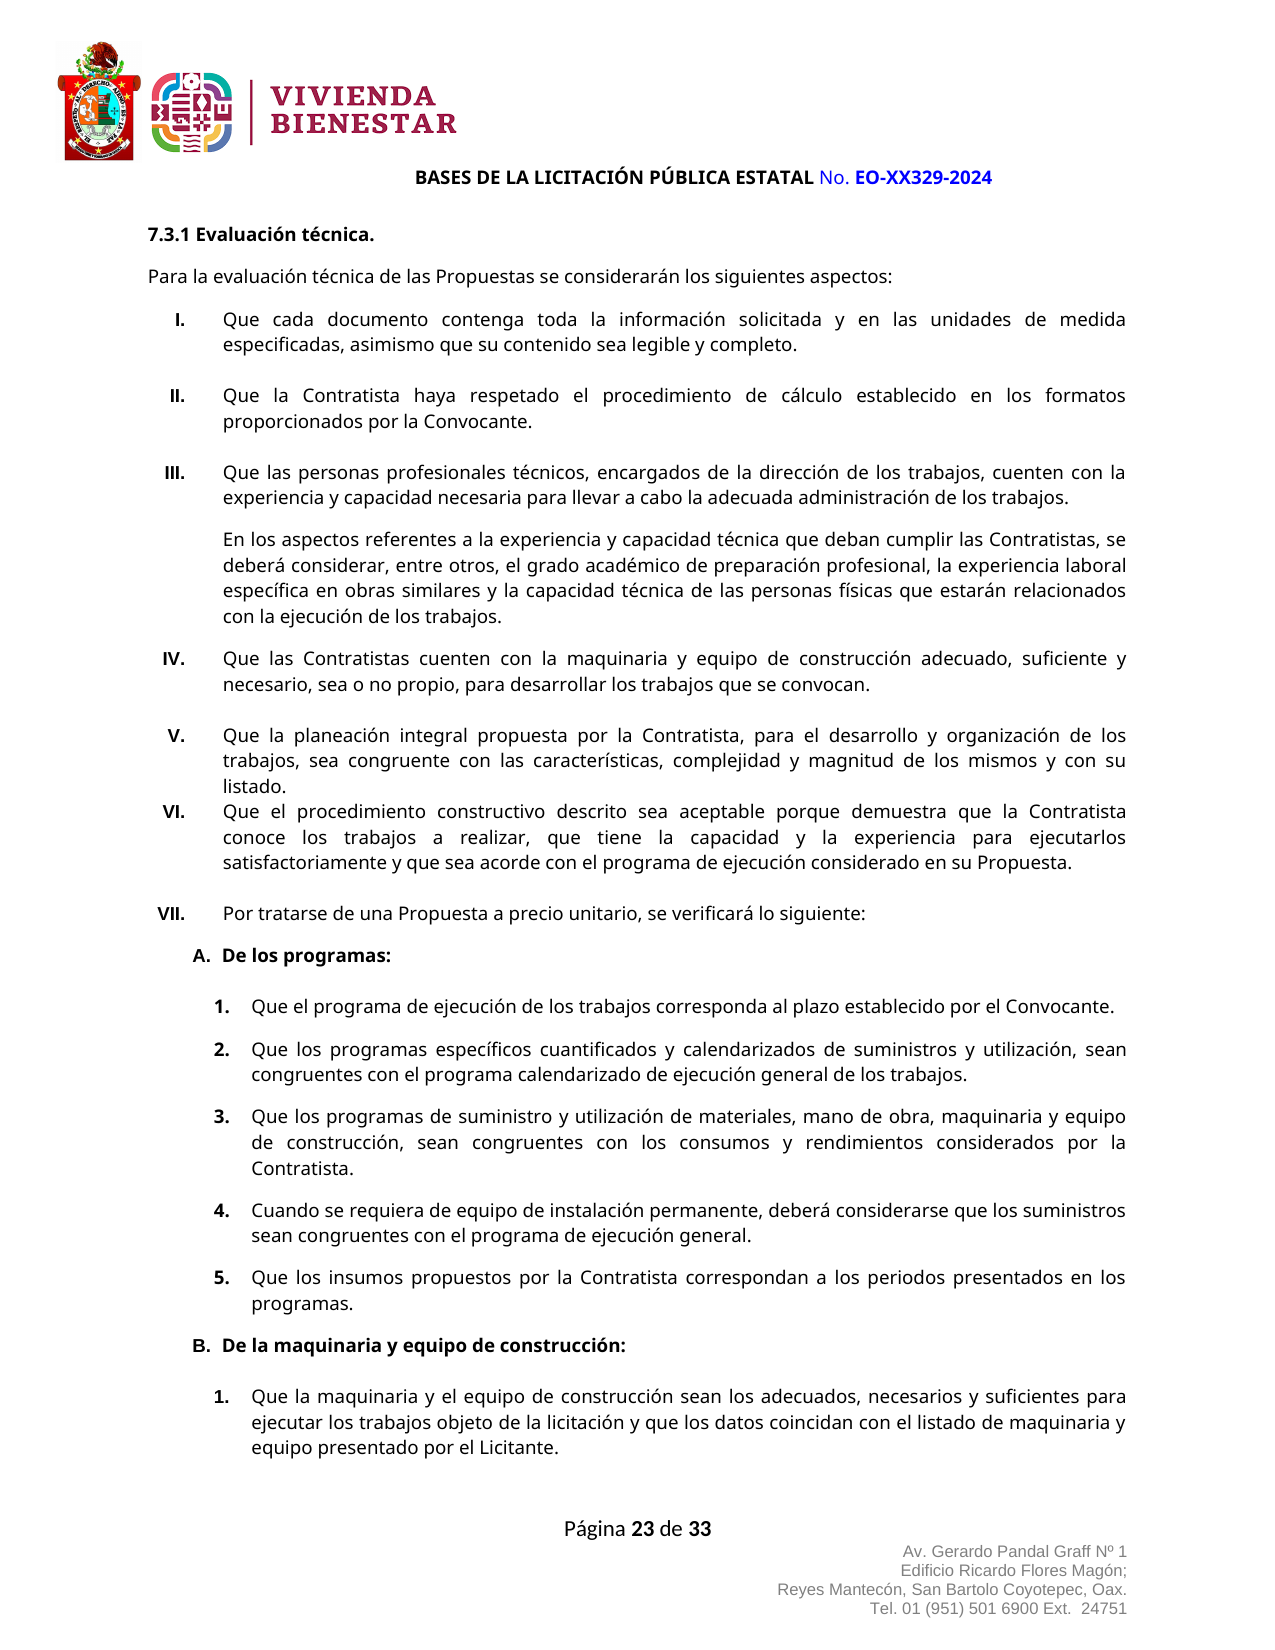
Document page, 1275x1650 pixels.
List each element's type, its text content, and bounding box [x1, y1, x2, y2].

list Que los programas específicos cuantificados y calendarizados de suministros y utilización, sean congruentes con el programa calendarizado de ejecución general de los trabajos. [214, 1036, 1127, 1087]
text Para la evaluación técnica de las Propuestas se considerarán los siguientes aspectos: [148, 264, 1127, 289]
list De los programas: [192, 943, 1127, 968]
list Que los insumos propuestos por la Contratista correspondan a los periodos presentados en los programas. [214, 1265, 1127, 1316]
text En los aspectos referentes a la experiencia y capacidad técnica que deban cumplir las Contratistas, se deberá considerar, entre otros, el grado académico de preparación profesional, la experiencia laboral específica en obras similares y la capacidad técnica de las personas físicas que estarán relacionados con la ejecución de los trabajos. [223, 527, 1127, 629]
list Que cada documento contenga toda la información solicitada y en las unidades de medida especificadas, asimismo que su contenido sea legible y completo. [185, 306, 1127, 357]
picture [147, 64, 473, 161]
list Por tratarse de una Propuesta a precio unitario, se verificará lo siguiente: [185, 901, 1127, 926]
list De la maquinaria y equipo de construcción: [192, 1332, 1127, 1358]
list Que la Contratista haya respetado el procedimiento de cálculo establecido en los formatos proporcionados por la Convocante. [185, 382, 1127, 433]
list Que el programa de ejecución de los trabajos corresponda al plazo establecido por el Convocante. [214, 994, 1127, 1019]
list Cuando se requiera de equipo de instalación permanente, deberá considerarse que los suministros sean congruentes con el programa de ejecución general. [214, 1197, 1127, 1248]
list Que la planeación integral propuesta por la Contratista, para el desarrollo y organización de los trabajos, sea congruente con las características, complejidad y magnitud de los mismos y con su listado. [185, 722, 1127, 798]
list Que los programas de suministro y utilización de materiales, mano de obra, maquinaria y equipo de construcción, sean congruentes con los consumos y rendimientos considerados por la Contratista. [214, 1104, 1127, 1180]
list Que el procedimiento constructivo descrito sea aceptable porque demuestra que la Contratista conoce los trabajos a realizar, que tiene la capacidad y la experiencia para ejecutarlos satisfactoriamente y que sea acorde con el programa de ejecución considerado en su Propuesta. [185, 798, 1127, 875]
text 7.3.1 Evaluación técnica. [148, 221, 1127, 247]
picture [55, 41, 143, 163]
list Que la maquinaria y el equipo de construcción sean los adecuados, necesarios y suficientes para ejecutar los trabajos objeto de la licitación y que los datos coincidan con el listado de maquinaria y equipo presentado por el Licitante. [214, 1383, 1127, 1460]
list Que las Contratistas cuenten con la maquinaria y equipo de construcción adecuado, suficiente y necesario, sea o no propio, para desarrollar los trabajos que se convocan. [185, 645, 1127, 696]
list Que las personas profesionales técnicos, encargados de la dirección de los trabajos, cuenten con la experiencia y capacidad necesaria para llevar a cabo la adecuada administración de los trabajos. [185, 459, 1127, 510]
